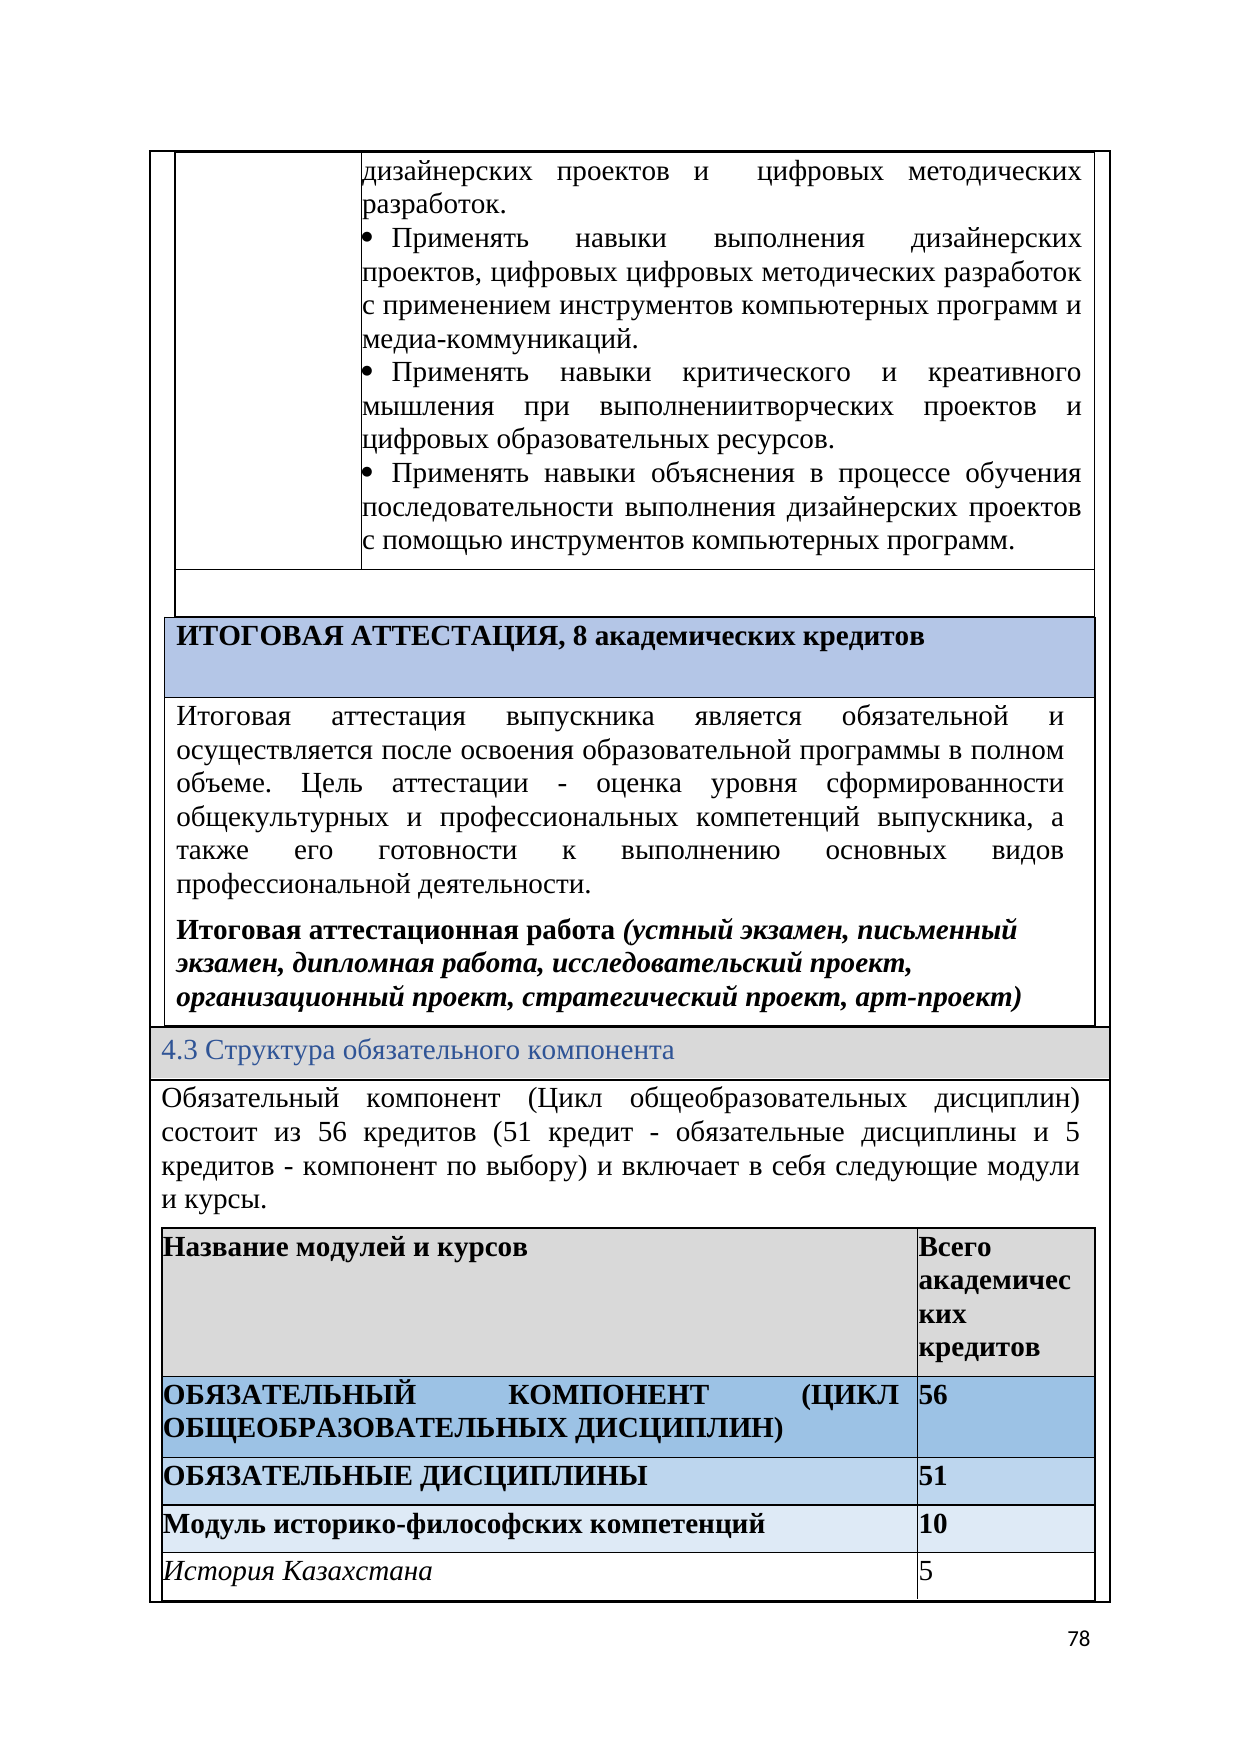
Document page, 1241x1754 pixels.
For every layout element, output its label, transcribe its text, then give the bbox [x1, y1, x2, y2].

table_cell [362, 153, 1094, 569]
table_cell [176, 570, 1094, 616]
table_cell [165, 698, 1094, 1025]
table_cell 4.3 Структура обязательного компонента [151, 1028, 1109, 1078]
table_cell [176, 153, 361, 569]
table_cell [1095, 152, 1109, 1026]
table_cell [151, 152, 174, 1026]
